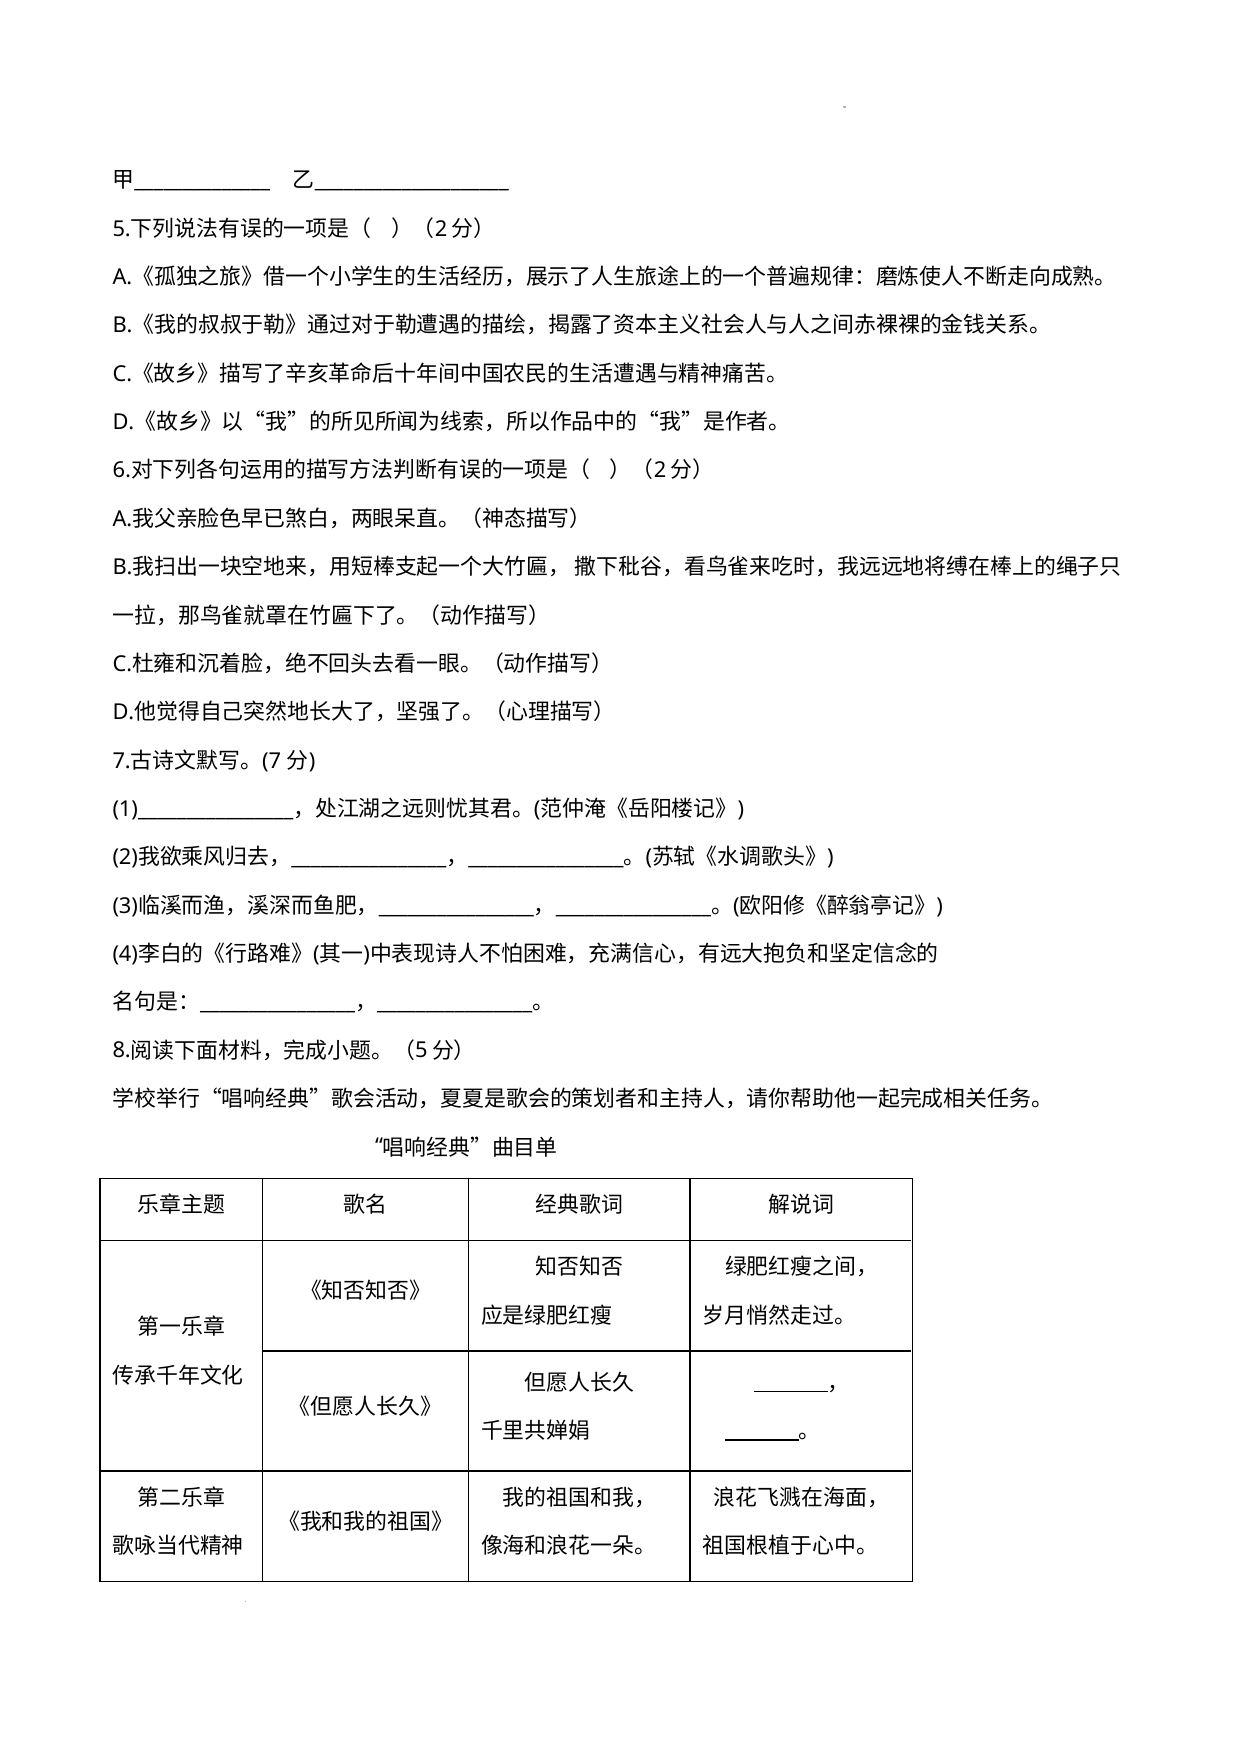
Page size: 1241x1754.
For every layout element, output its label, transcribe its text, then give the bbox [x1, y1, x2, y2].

text 8.阅读下面材料，完成小题。（5分） [112, 1032, 1128, 1065]
table_header 乐章主题 [101, 1179, 262, 1239]
table_cell 《知否知否》 [263, 1241, 468, 1350]
text D.他觉得自己突然地长大了，坚强了。（心理描写） [112, 694, 1128, 727]
table_cell 我的祖国和我， 像海和浪花一朵。 [469, 1472, 689, 1581]
text D.《故乡》以“我”的所见所闻为线索，所以作品中的“我”是作者。 [112, 404, 1128, 436]
table_header 经典歌词 [469, 1179, 689, 1239]
table_header 解说词 [691, 1179, 912, 1239]
text C.《故乡》描写了辛亥革命后十年间中国农民的生活遭遇与精神痛苦。 [112, 355, 1128, 388]
text 名句是：________________，________________。 [112, 984, 1128, 1017]
table_cell 浪花飞溅在海面， 祖国根植于心中。 [691, 1470, 912, 1581]
table_cell 知否知否 应是绿肥红瘦 [469, 1241, 689, 1350]
text (1)________________，处江湖之远则忧其君。(范仲淹《岳阳楼记》) [112, 791, 1128, 823]
table_cell 绿肥红瘦之间， 岁月悄然走过。 [691, 1240, 912, 1350]
table_cell 第二乐章 歌咏当代精神 [101, 1472, 262, 1581]
table_cell 《但愿人长久》 [263, 1352, 468, 1470]
table_header 歌名 [263, 1179, 468, 1239]
table_cell ， 。 [691, 1350, 912, 1470]
text 7.古诗文默写。(7 分) [112, 742, 1128, 775]
table_cell 第一乐章 传承千年文化 [101, 1241, 262, 1470]
text 甲______________ 乙____________________ [112, 162, 1128, 194]
text (4)李白的《行路难》(其一)中表现诗人不怕困难，充满信心，有远大抱负和坚定信念的 [112, 936, 1128, 968]
text B.《我的叔叔于勒》通过对于勒遭遇的描绘，揭露了资本主义社会人与人之间赤裸裸的金钱关系。 [112, 307, 1128, 339]
text (3)临溪而渔，溪深而鱼肥，________________，________________。(欧阳修《醉翁亭记》) [112, 887, 1128, 920]
text 6.对下列各句运用的描写方法判断有误的一项是（ ）（2分） [112, 452, 1128, 484]
text “唱响经典”曲目单 [112, 1129, 1128, 1162]
text A.《孤独之旅》借一个小学生的生活经历，展示了人生旅途上的一个普遍规律：磨炼使人不断走向成熟。 [112, 259, 1128, 291]
text 学校举行“唱响经典”歌会活动，夏夏是歌会的策划者和主持人，请你帮助他一起完成相关任务。 [112, 1081, 1128, 1113]
text A.我父亲脸色早已煞白，两眼呆直。（神态描写） [112, 500, 1128, 533]
text (2)我欲乘风归去，________________，________________。(苏轼《水调歌头》) [112, 839, 1128, 872]
text 5.下列说法有误的一项是（ ）（2分） [112, 210, 1128, 243]
table_cell 《我和我的祖国》 [263, 1472, 468, 1581]
text C.杜雍和沉着脸，绝不回头去看一眼。（动作描写） [112, 646, 1128, 678]
text B.我扫出一块空地来，用短棒支起一个大竹匾， 撒下秕谷，看鸟雀来吃时，我远远地将缚在棒上的绳子只一拉，那鸟雀就罩在竹匾下了。（动作描写） [112, 549, 1128, 630]
table_cell 但愿人长久 千里共婵娟 [469, 1352, 689, 1470]
